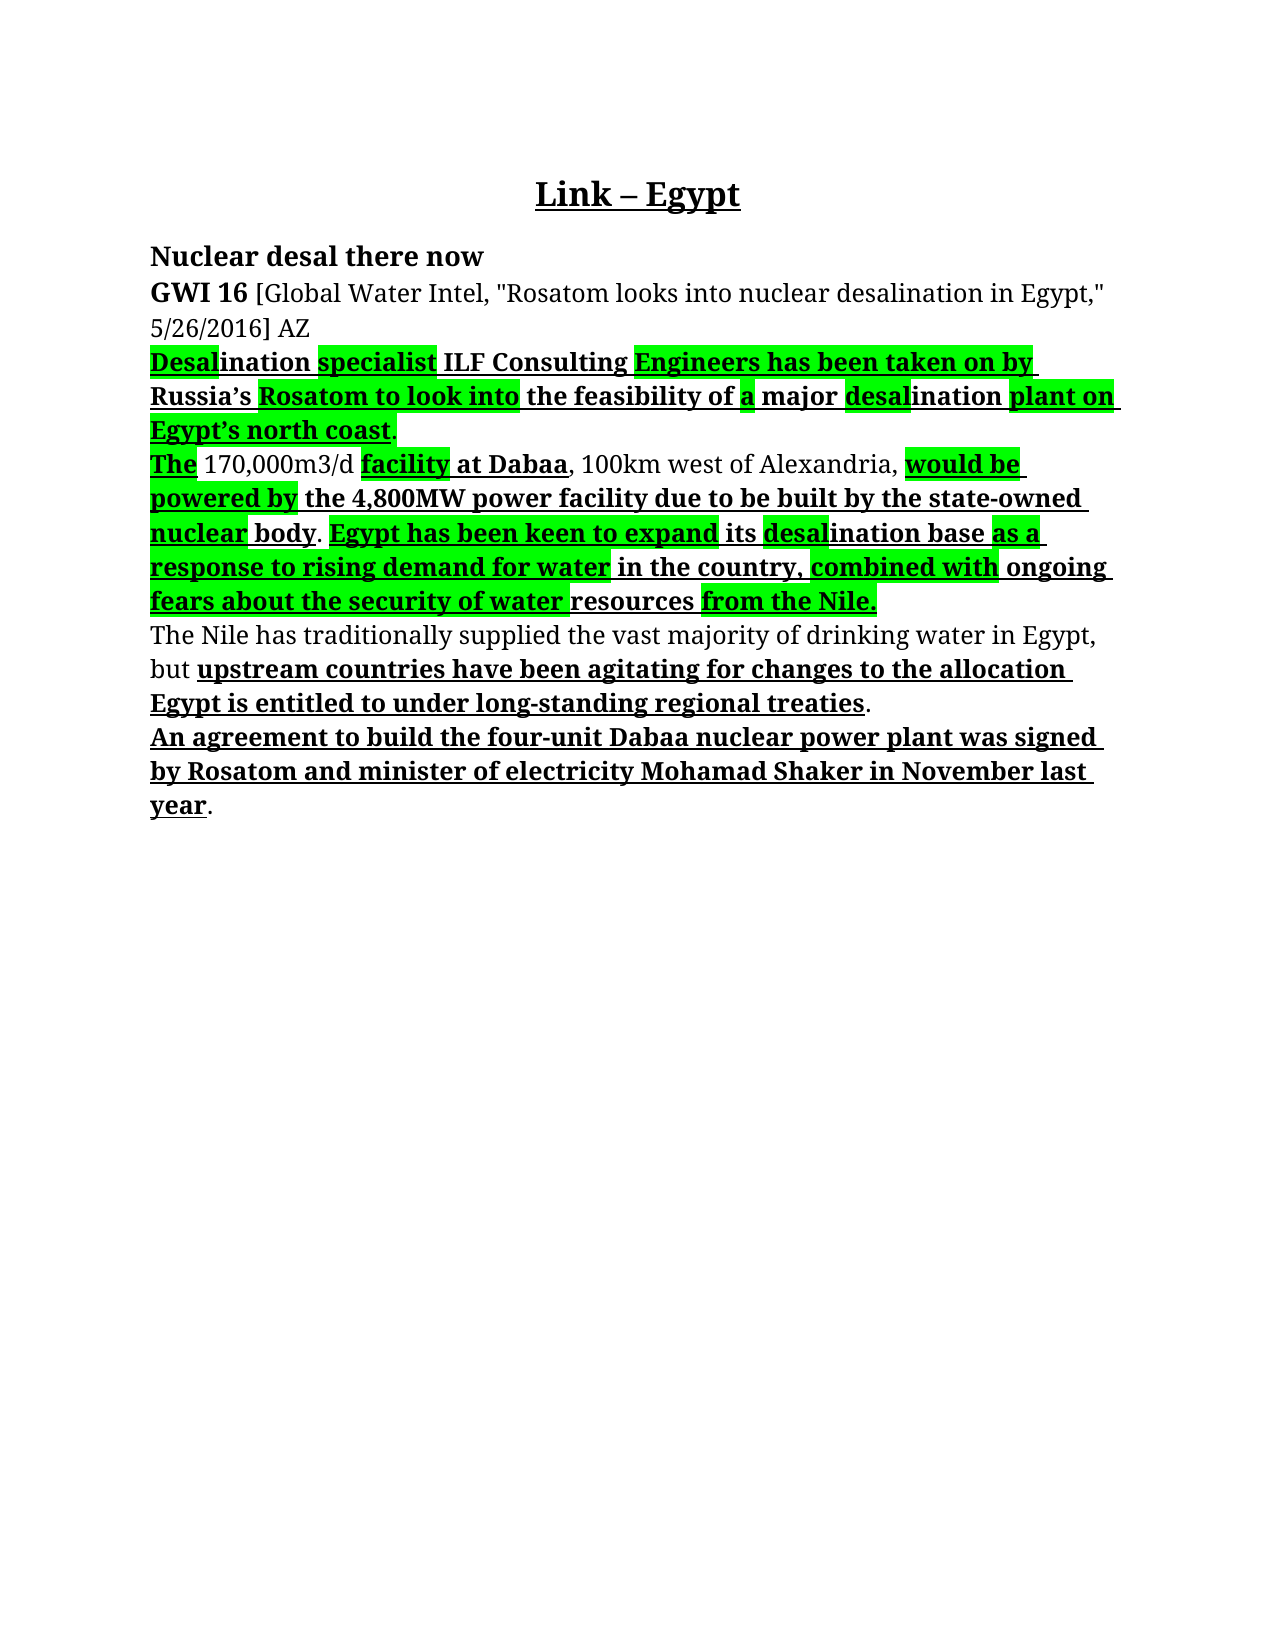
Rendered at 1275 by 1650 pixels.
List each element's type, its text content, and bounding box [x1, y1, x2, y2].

text An agreement to build the four-unit Dabaa nuclear power plant was signed by Rosatom and minister of electricity Mohamad Shaker in November last year. [150, 719, 1125, 822]
subtitle Link – Egypt [150, 171, 1125, 216]
text The 170,000m3/d facility at Dabaa, 100km west of Alexandria, would be powered by the 4,800MW power facility due to be built by the state-owned nuclear body. Egypt has been keen to expand its desalination base as a response to rising demand for water in the country, combined with ongoing fears about the security of water resources from the Nile. [197, 447, 1125, 617]
text The Nile has traditionally supplied the vast majority of drinking water in Egypt, but upstream countries have been agitating for changes to the allocation Egypt is entitled to under long-standing regional treaties. [150, 617, 1125, 719]
text Desalination specialist ILF Consulting Engineers has been taken on by Russia’s Rosatom to look into the feasibility of a major desalination plant on Egypt’s north coast. [397, 345, 1125, 447]
text GWI 16 [Global Water Intel, "Rosatom looks into nuclear desalination in Egypt," 5/26/2016] AZ [150, 274, 1125, 345]
subtitle Nuclear desal there now [150, 237, 1125, 274]
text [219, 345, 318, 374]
